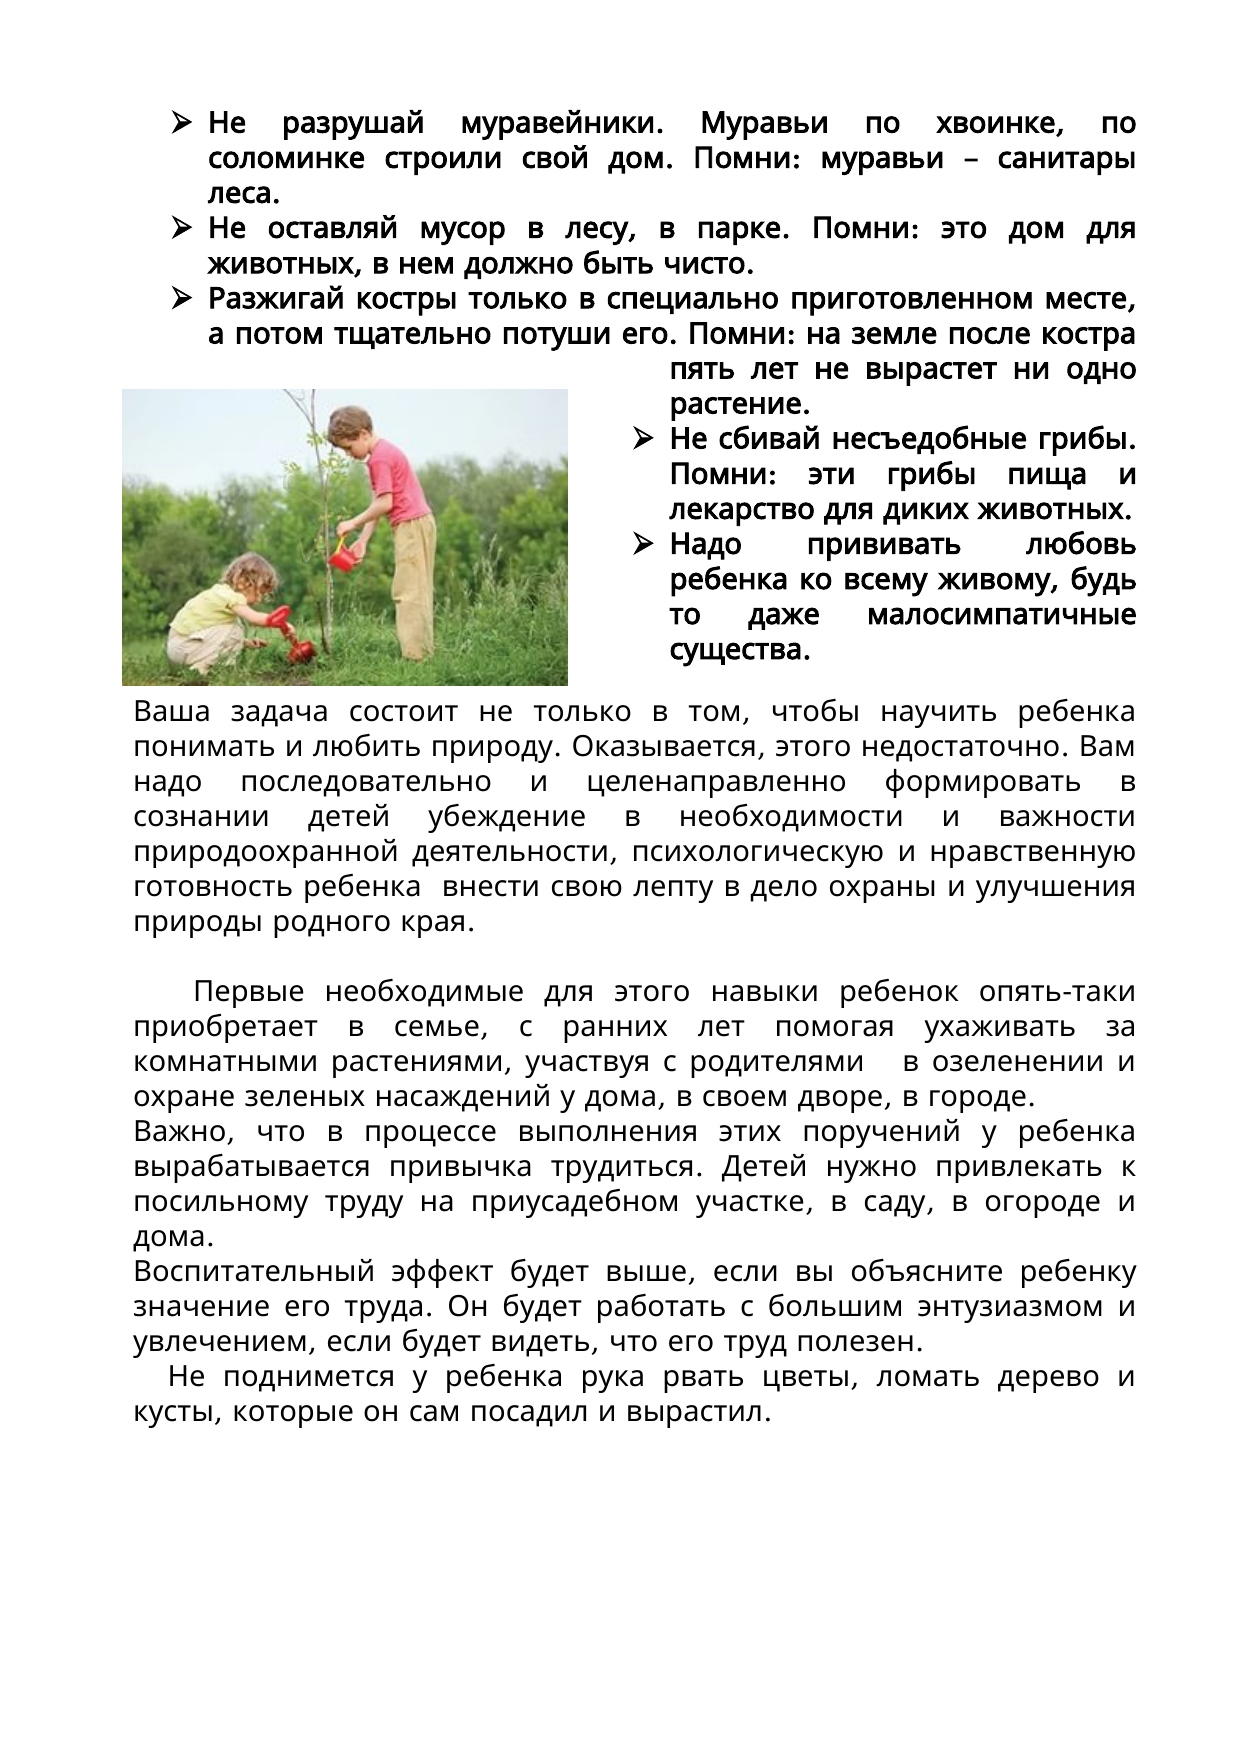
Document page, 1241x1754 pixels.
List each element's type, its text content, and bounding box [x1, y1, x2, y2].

list Не оставляй мусор в лесу, в парке. Помни: это дом для животных, в нем должно быть чисто. [170, 209, 1137, 279]
list Не разрушай муравейники. Муравьи по хвоинке, по соломинке строили свой дом. Помни: муравьи – санитары леса. [170, 103, 1137, 209]
picture [122, 389, 568, 686]
text Ваша задача состоит не только в том, чтобы научить ребенка понимать и любить природу. Оказывается, этого недостаточно. Вам надо последовательно и целенаправленно формировать в сознании детей убеждение в необходимости и важности природоохранной деятельности, психологическую и нравственную готовность ребенка внести свою лепту в дело охраны и улучшения природы родного края. [133, 692, 1137, 937]
list Не сбивай несъедобные грибы. Помни: эти грибы пища и лекарство для диких животных. [568, 419, 1137, 525]
list Разжигай костры только в специально приготовленном месте, а потом тщательно потуши его. Помни: на земле после костра пять лет не вырастет ни одно растение. [170, 279, 1137, 419]
text Важно, что в процессе выполнения этих поручений у ребенка вырабатывается привычка трудиться. Детей нужно привлекать к посильному труду на приусадебном участке, в саду, в огороде и дома. [133, 1112, 1137, 1252]
text Воспитательный эффект будет выше, если вы объясните ребенку значение его труда. Он будет работать с большим энтузиазмом и увлечением, если будет видеть, что его труд полезен. [133, 1252, 1137, 1357]
text Первые необходимые для этого навыки ребенок опять-таки приобретает в семье, с ранних лет помогая ухаживать за комнатными растениями, участвуя с родителями в озеленении и охране зеленых насаждений у дома, в своем дворе, в городе. [133, 972, 1137, 1112]
list Надо прививать любовь ребенка ко всему живому, будь то даже малосимпатичные существа. [568, 525, 1137, 665]
text Не поднимется у ребенка рука рвать цветы, ломать дерево и кусты, которые он сам посадил и вырастил. [133, 1357, 1137, 1427]
